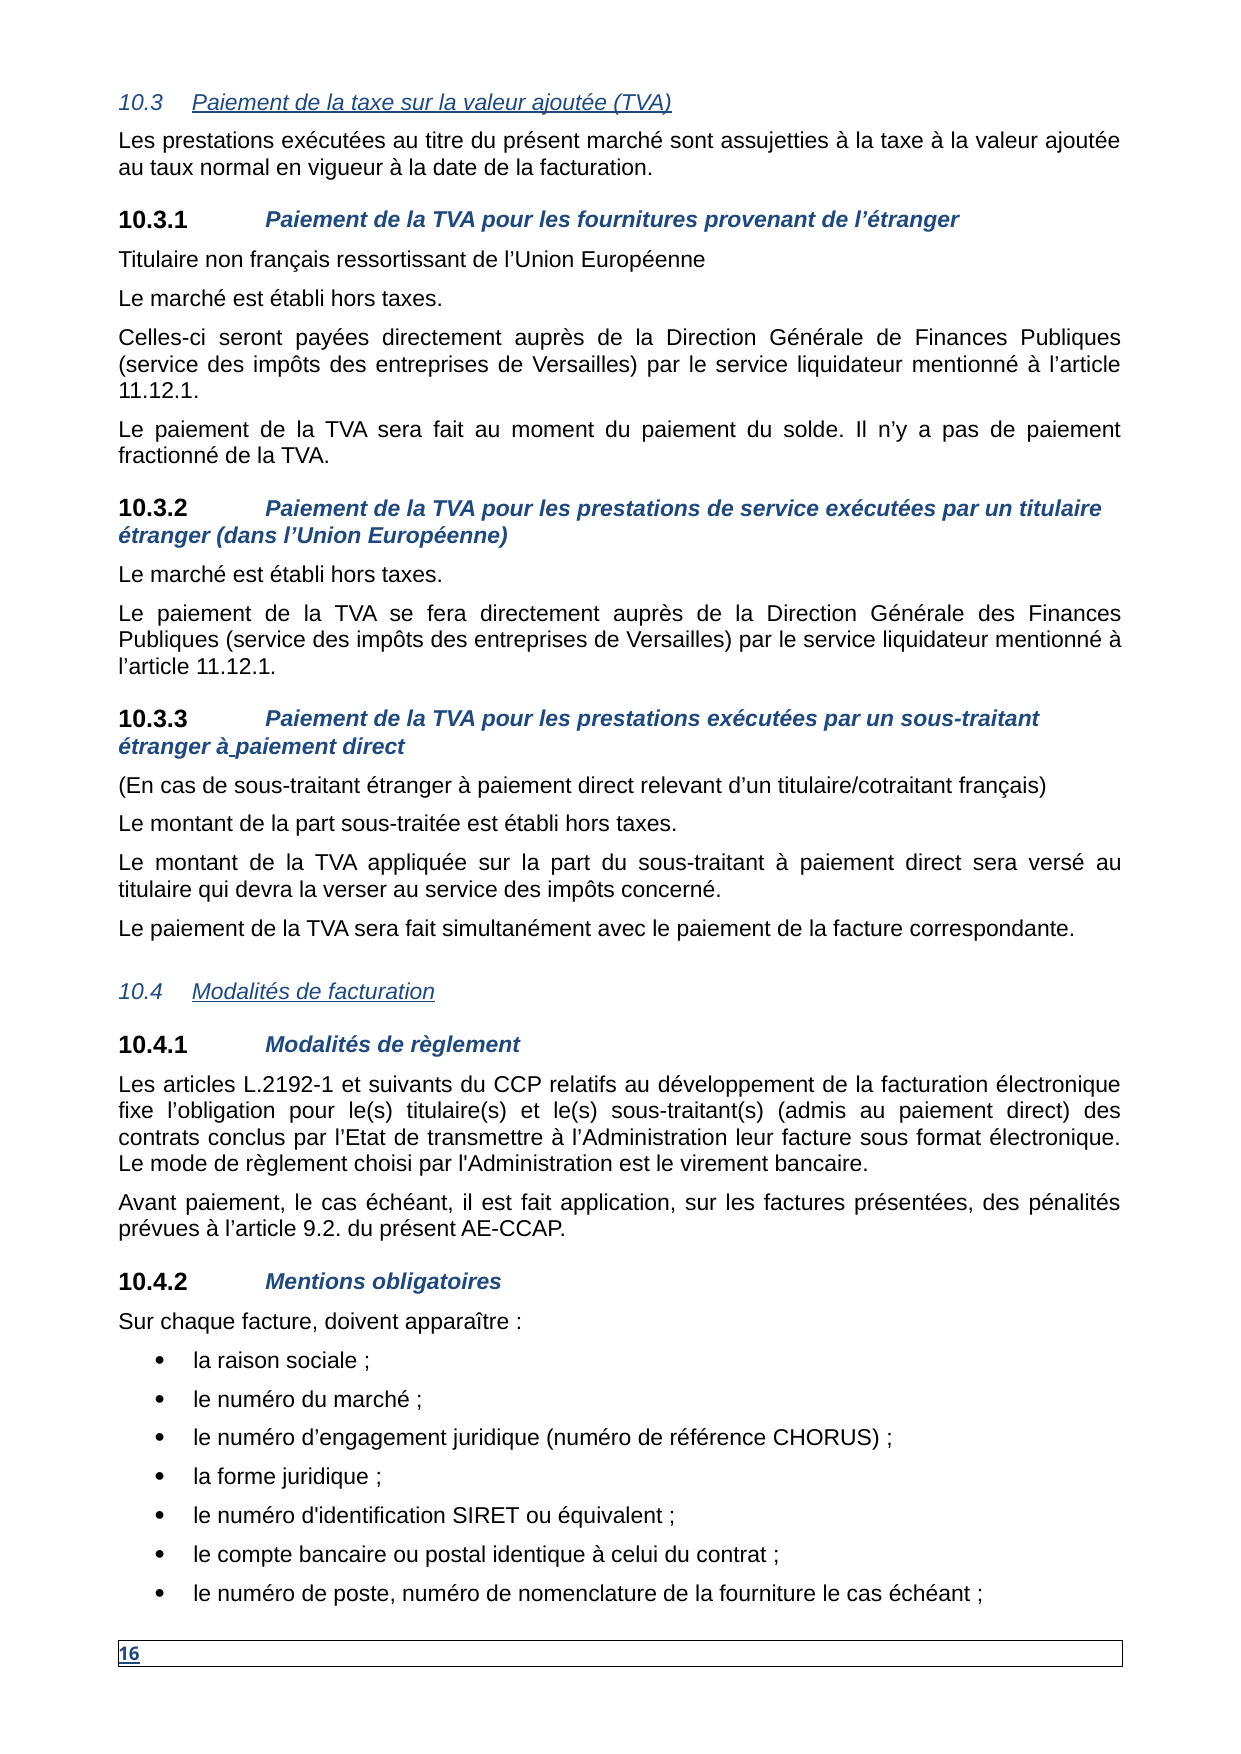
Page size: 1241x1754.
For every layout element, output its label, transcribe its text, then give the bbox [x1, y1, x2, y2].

subtitle Modalités de facturation [118, 978, 1122, 1005]
text Le paiement de la TVA sera fait au moment du paiement du solde. Il n’y a pas de paiement fractionné de la TVA. [118, 416, 1122, 468]
subtitle Mentions obligatoires [118, 1267, 1122, 1295]
text Titulaire non français ressortissant de l’Union Européenne [118, 246, 1122, 273]
subtitle Paiement de la taxe sur la valeur ajoutée (TVA) [118, 89, 1122, 115]
text Le paiement de la TVA sera fait simultanément avec le paiement de la facture correspondante. [118, 914, 1122, 941]
list le numéro de poste, numéro de nomenclature de la fourniture le cas échéant ; [156, 1580, 1122, 1606]
text Le montant de la part sous-traitée est établi hors taxes. [118, 810, 1122, 837]
subtitle Paiement de la TVA pour les prestations de service exécutées par un titulaire étranger (dans l’Union Européenne) [118, 493, 1122, 548]
list la raison sociale ; [156, 1347, 1122, 1373]
text Le marché est établi hors taxes. [118, 285, 1122, 312]
text Le paiement de la TVA se fera directement auprès de la Direction Générale des Finances Publiques (service des impôts des entreprises de Versailles) par le service liquidateur mentionné à l’article 11.12.1. [118, 600, 1122, 679]
subtitle Paiement de la TVA pour les fournitures provenant de l’étranger [118, 205, 1122, 234]
text Celles-ci seront payées directement auprès de la Direction Générale de Finances Publiques (service des impôts des entreprises de Versailles) par le service liquidateur mentionné à l’article 11.12.1. [118, 324, 1122, 403]
text Le montant de la TVA appliquée sur la part du sous-traitant à paiement direct sera versé au titulaire qui devra la verser au service des impôts concerné. [118, 849, 1122, 902]
list le numéro d'identification SIRET ou équivalent ; [156, 1502, 1122, 1528]
list le compte bancaire ou postal identique à celui du contrat ; [156, 1541, 1122, 1567]
subtitle Paiement de la TVA pour les prestations exécutées par un sous-traitant étranger à paiement direct [118, 704, 1122, 759]
text (En cas de sous-traitant étranger à paiement direct relevant d’un titulaire/cotraitant français) [118, 772, 1122, 798]
subtitle Modalités de règlement [118, 1030, 1122, 1058]
text Le marché est établi hors taxes. [118, 561, 1122, 587]
text Avant paiement, le cas échéant, il est fait application, sur les factures présentées, des pénalités prévues à l’article 9.2. du présent AE-CCAP. [118, 1189, 1122, 1242]
list Sur chaque facture, doivent apparaître : [118, 1308, 1122, 1334]
text Les prestations exécutées au titre du présent marché sont assujetties à la taxe à la valeur ajoutée au taux normal en vigueur à la date de la facturation. [118, 127, 1122, 180]
list la forme juridique ; [156, 1463, 1122, 1489]
list le numéro d’engagement juridique (numéro de référence CHORUS) ; [156, 1424, 1122, 1451]
text Les articles L.2192-1 et suivants du CCP relatifs au développement de la facturation électronique fixe l’obligation pour le(s) titulaire(s) et le(s) sous-traitant(s) (admis au paiement direct) des contrats conclus par l’Etat de transmettre à l’Administration leur facture sous format électronique. Le mode de règlement choisi par l'Administration est le virement bancaire. [118, 1071, 1122, 1176]
list le numéro du marché ; [156, 1386, 1122, 1412]
